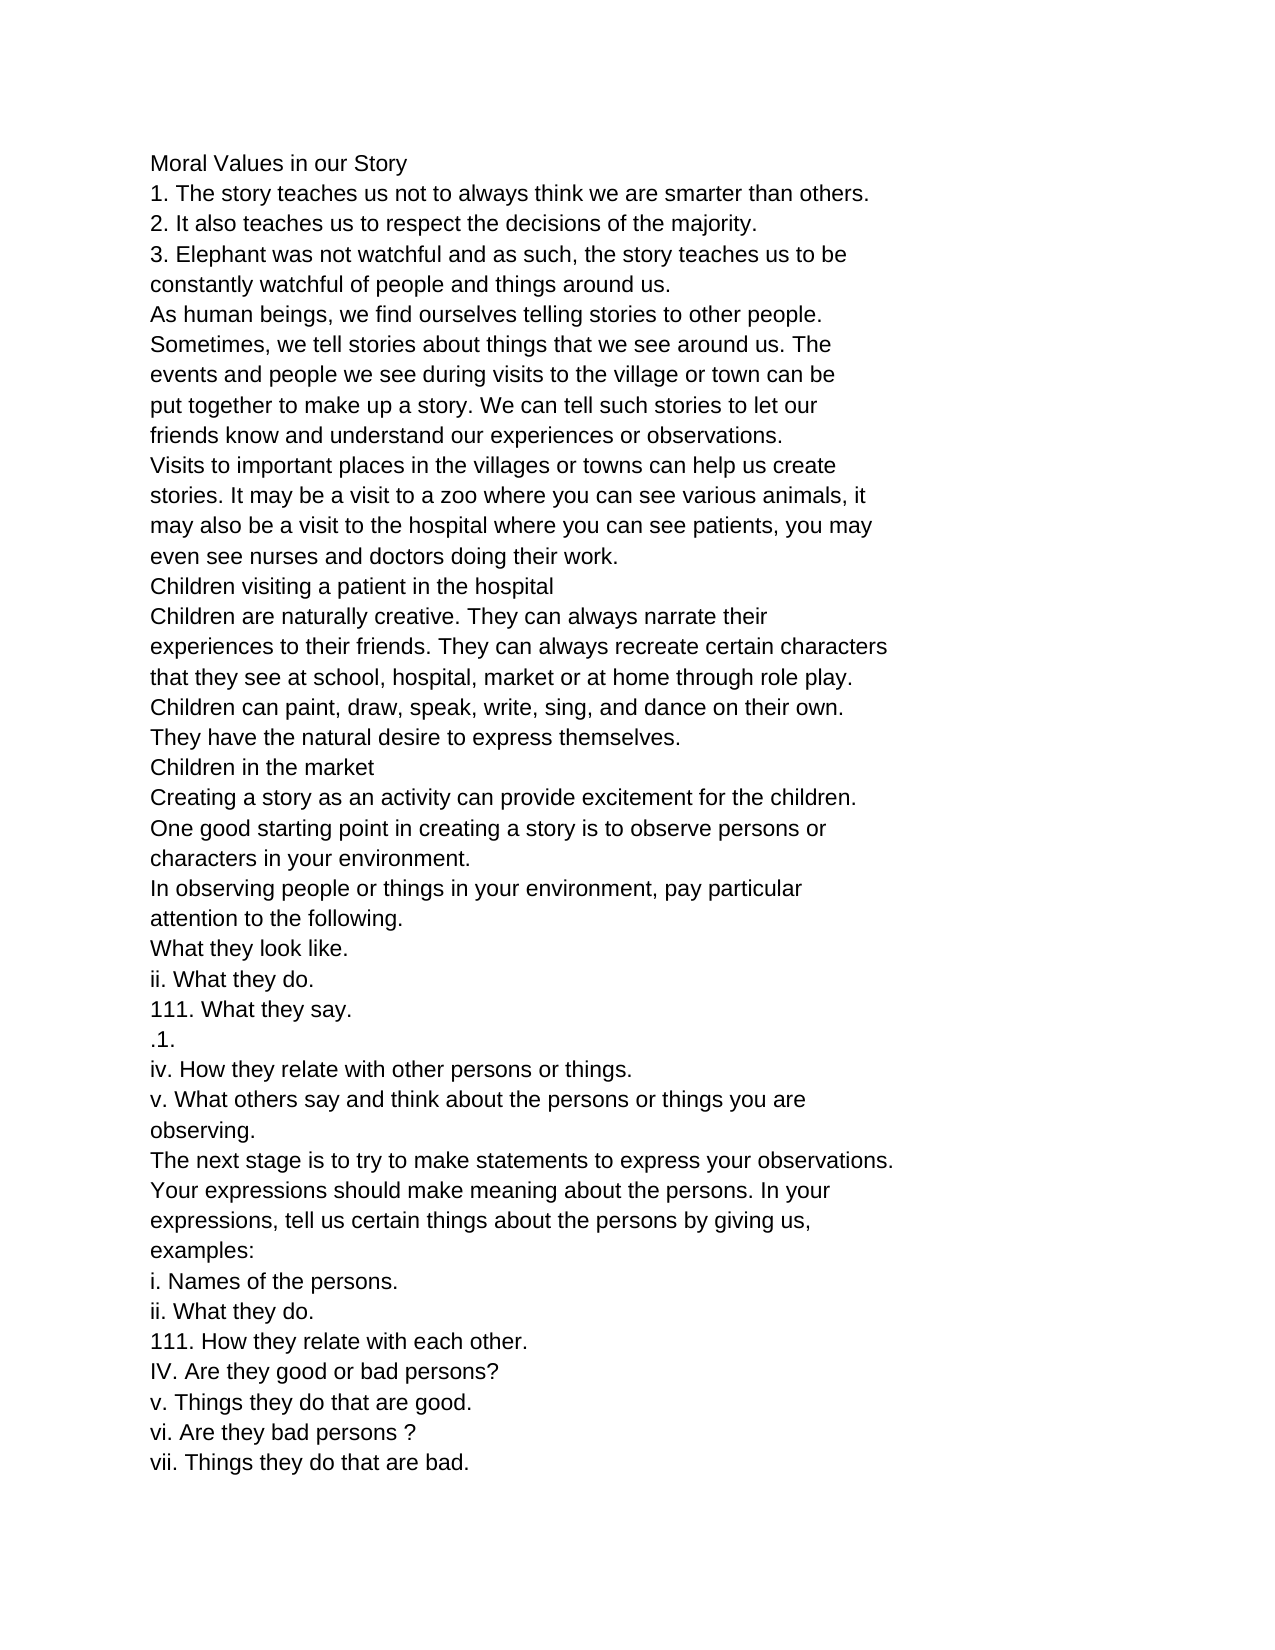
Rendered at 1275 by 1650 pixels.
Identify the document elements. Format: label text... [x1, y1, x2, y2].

text ii. What they do. [150, 1298, 1125, 1324]
text One good starting point in creating a story is to observe persons or [150, 814, 1125, 841]
text expressions, tell us certain things about the persons by giving us, [150, 1207, 1125, 1234]
text 2. It also teaches us to respect the decisions of the majority. [150, 210, 1125, 237]
text that they see at school, hospital, market or at home through role play. [150, 663, 1125, 690]
text Children in the market [150, 754, 1125, 781]
text 111. How they relate with each other. [150, 1328, 1125, 1354]
text examples: [150, 1237, 1125, 1264]
text The next stage is to try to make statements to express your observations. [150, 1147, 1125, 1173]
text constantly watchful of people and things around us. [150, 271, 1125, 297]
text They have the natural desire to express themselves. [150, 724, 1125, 750]
text In observing people or things in your environment, pay particular [150, 875, 1125, 901]
text characters in your environment. [150, 845, 1125, 871]
text Creating a story as an activity can provide excitement for the children. [150, 784, 1125, 811]
text .1. [150, 1026, 1125, 1052]
text stories. It may be a visit to a zoo where you can see various animals, it [150, 482, 1125, 509]
text Children can paint, draw, speak, write, sing, and dance on their own. [150, 694, 1125, 720]
text 3. Elephant was not watchful and as such, the story teaches us to be [150, 241, 1125, 267]
text even see nurses and doctors doing their work. [150, 543, 1125, 569]
text i. Names of the persons. [150, 1268, 1125, 1294]
text v. What others say and think about the persons or things you are [150, 1086, 1125, 1113]
text Moral Values in our Story [150, 150, 1125, 176]
text vii. Things they do that are bad. [150, 1449, 1125, 1475]
text As human beings, we find ourselves telling stories to other people. [150, 301, 1125, 327]
text events and people we see during visits to the village or town can be [150, 361, 1125, 388]
text friends know and understand our experiences or observations. [150, 422, 1125, 448]
text may also be a visit to the hospital where you can see patients, you may [150, 512, 1125, 539]
text observing. [150, 1117, 1125, 1143]
text Children visiting a patient in the hospital [150, 573, 1125, 599]
text IV. Are they good or bad persons? [150, 1358, 1125, 1385]
text Visits to important places in the villages or towns can help us create [150, 452, 1125, 478]
text attention to the following. [150, 905, 1125, 932]
text put together to make up a story. We can tell such stories to let our [150, 392, 1125, 418]
text v. Things they do that are good. [150, 1388, 1125, 1415]
text Your expressions should make meaning about the persons. In your [150, 1177, 1125, 1203]
text Sometimes, we tell stories about things that we see around us. The [150, 331, 1125, 358]
text Children are naturally creative. They can always narrate their [150, 603, 1125, 629]
text ii. What they do. [150, 966, 1125, 992]
text iv. How they relate with other persons or things. [150, 1056, 1125, 1083]
text vi. Are they bad persons ? [150, 1419, 1125, 1445]
text experiences to their friends. They can always recreate certain characters [150, 633, 1125, 660]
text What they look like. [150, 935, 1125, 962]
text 1. The story teaches us not to always think we are smarter than others. [150, 180, 1125, 207]
text 111. What they say. [150, 996, 1125, 1022]
